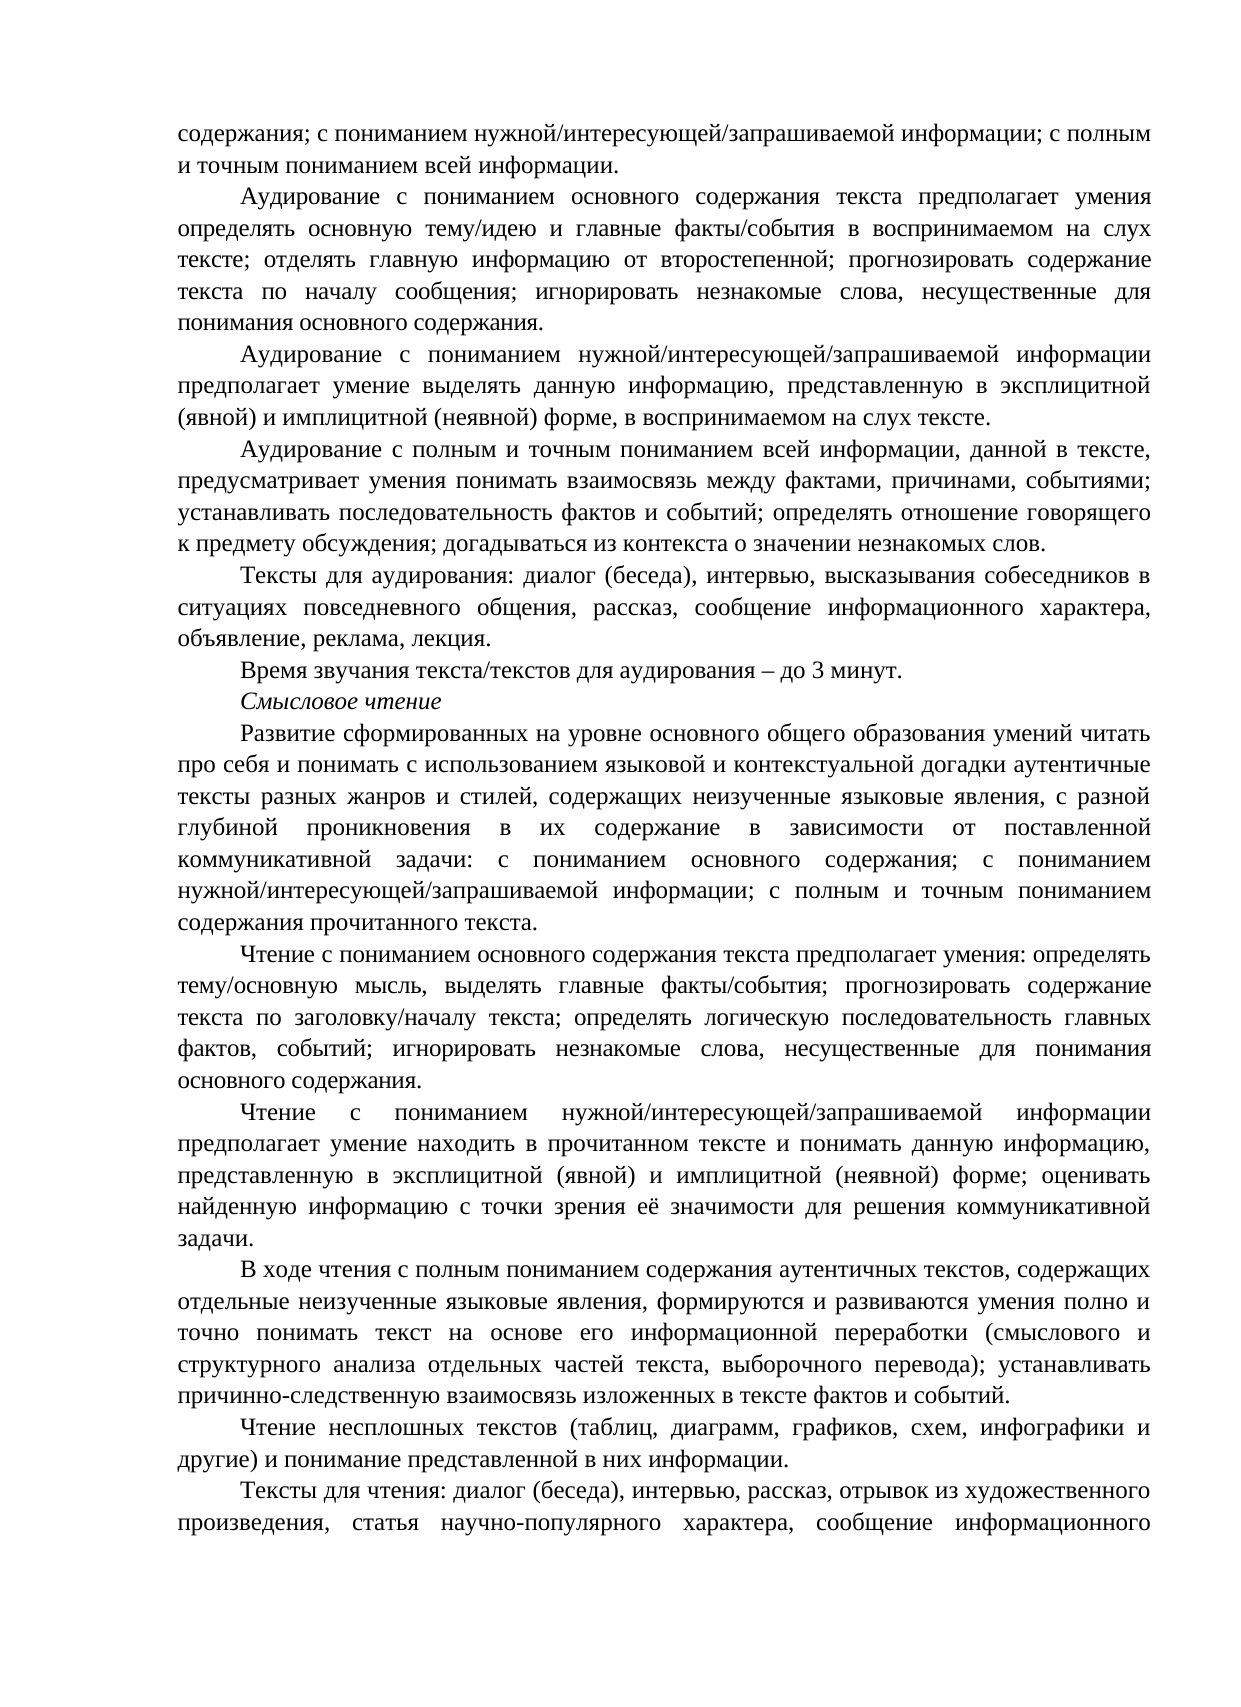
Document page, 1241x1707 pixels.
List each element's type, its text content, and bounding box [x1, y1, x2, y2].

text Аудирование с пониманием нужной/интересующей/запрашиваемой информации предполагает умение выделять данную информацию, представленную в эксплицитной (явной) и имплицитной (неявной) форме, в воспринимаемом на слух тексте. [177, 339, 1152, 431]
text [177, 1475, 1152, 1536]
text Смысловое чтение [177, 686, 1152, 715]
text Чтение с пониманием основного содержания текста предполагает умения: определять тему/основную мысль, выделять главные факты/события; прогнозировать содержание текста по заголовку/началу текста; определять логическую последовательность главных фактов, событий; игнорировать незнакомые слова, несущественные для понимания основного содержания. [177, 939, 1152, 1094]
text Время звучания текста/текстов для аудирования – до 3 минут. [177, 655, 1152, 683]
text В ходе чтения с полным пониманием содержания аутентичных текстов, содержащих отдельные неизученные языковые явления, формируются и развиваются умения полно и точно понимать текст на основе его информационной переработки (смыслового и структурного анализа отдельных частей текста, выборочного перевода); устанавливать причинно-следственную взаимосвязь изложенных в тексте фактов и событий. [177, 1254, 1152, 1409]
text Развитие сформированных на уровне основного общего образования умений читать про себя и понимать с использованием языковой и контекстуальной догадки аутентичные тексты разных жанров и стилей, содержащих неизученные языковые явления, с разной глубиной проникновения в их содержание в зависимости от поставленной коммуникативной задачи: с пониманием основного содержания; с пониманием нужной/интересующей/запрашиваемой информации; с полным и точным пониманием содержания прочитанного текста. [177, 718, 1152, 936]
text Чтение несплошных текстов (таблиц, диаграмм, графиков, схем, инфографики и другие) и понимание представленной в них информации. [177, 1412, 1152, 1472]
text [177, 118, 1152, 178]
text Тексты для аудирования: диалог (беседа), интервью, высказывания собеседников в ситуациях повседневного общения, рассказ, сообщение информационного характера, объявление, реклама, лекция. [177, 560, 1152, 652]
text Аудирование с полным и точным пониманием всей информации, данной в тексте, предусматривает умения понимать взаимосвязь между фактами, причинами, событиями; устанавливать последовательность фактов и событий; определять отношение говорящего к предмету обсуждения; догадываться из контекста о значении незнакомых слов. [177, 434, 1152, 557]
text Аудирование с пониманием основного содержания текста предполагает умения определять основную тему/идею и главные факты/события в воспринимаемом на слух тексте; отделять главную информацию от второстепенной; прогнозировать содержание текста по началу сообщения; игнорировать незнакомые слова, несущественные для понимания основного содержания. [177, 181, 1152, 336]
text Чтение с пониманием нужной/интересующей/запрашиваемой информации предполагает умение находить в прочитанном тексте и понимать данную информацию, представленную в эксплицитной (явной) и имплицитной (неявной) форме; оценивать найденную информацию с точки зрения её значимости для решения коммуникативной задачи. [177, 1097, 1152, 1252]
